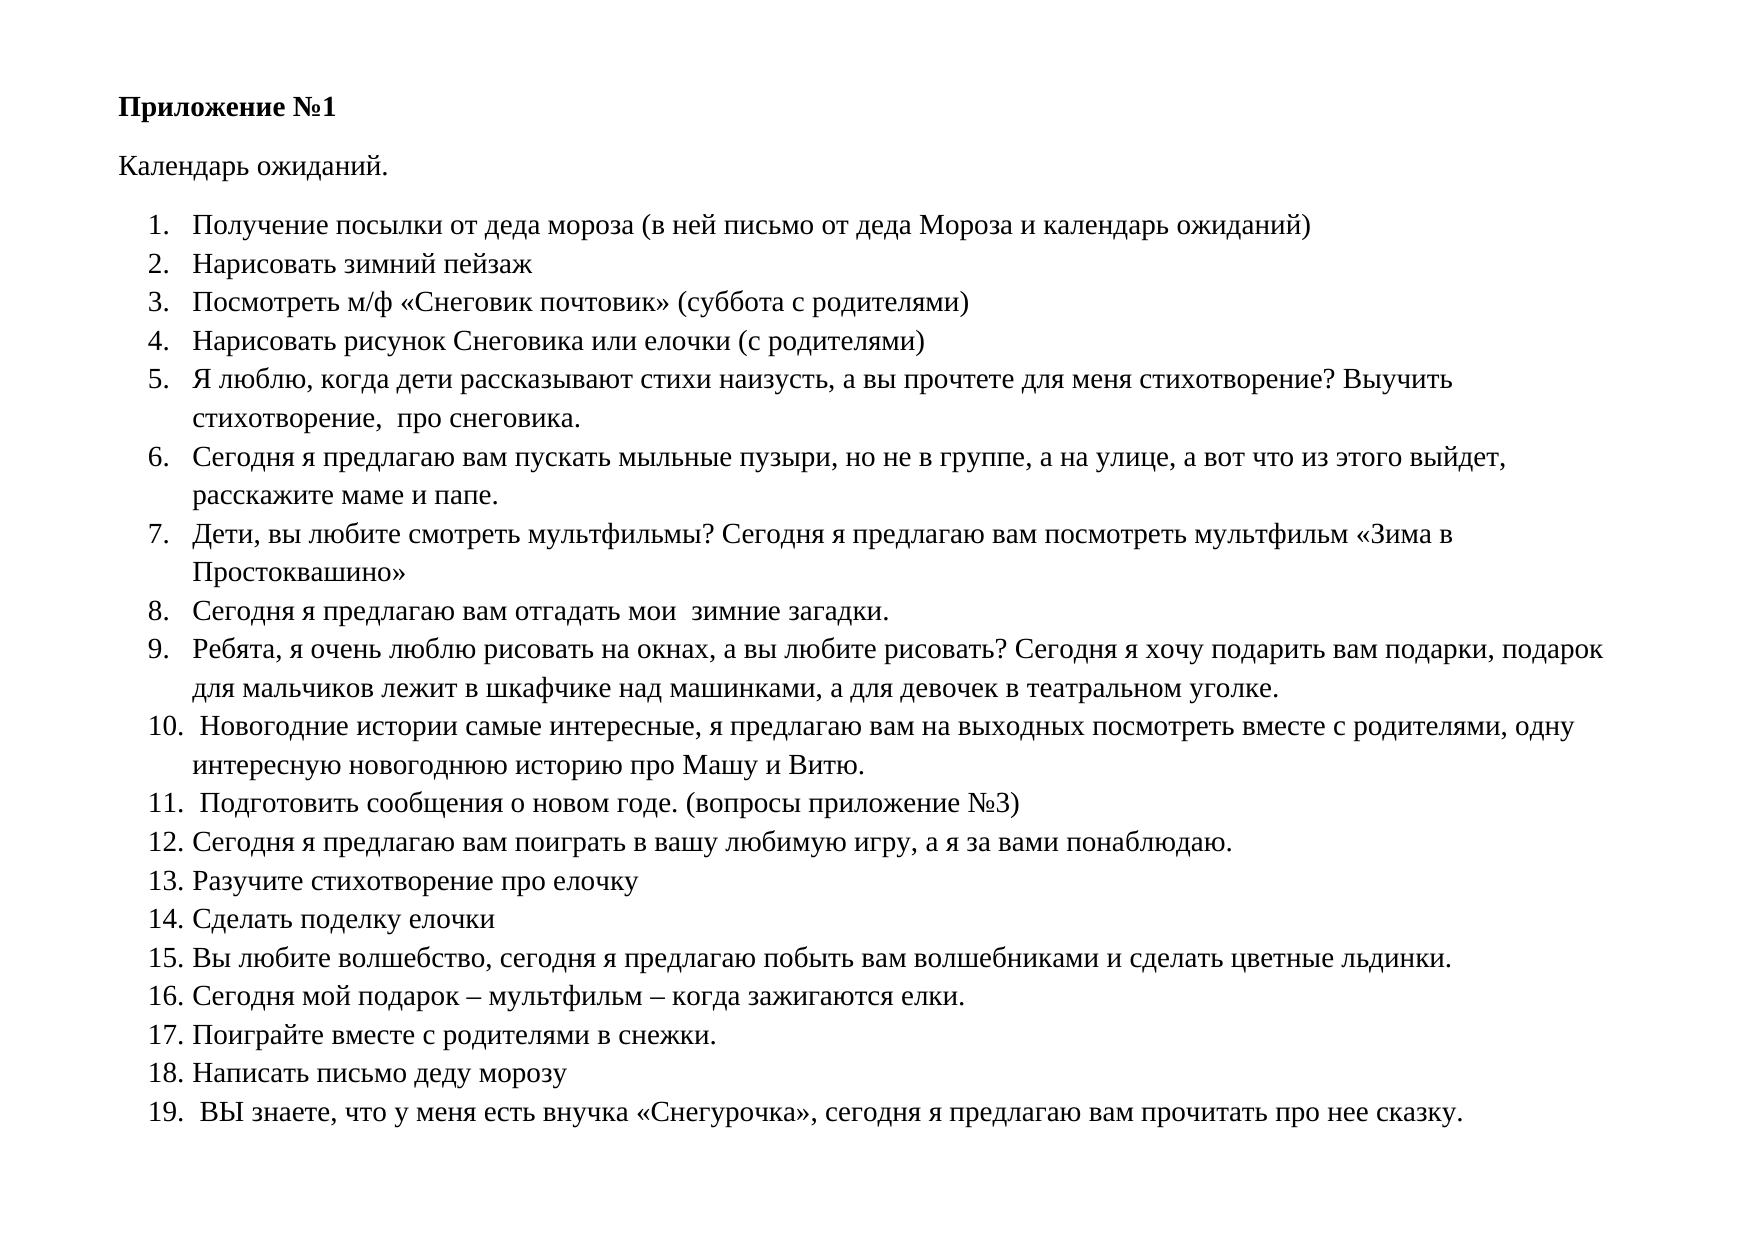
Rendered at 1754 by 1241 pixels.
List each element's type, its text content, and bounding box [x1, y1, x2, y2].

list Нарисовать рисунок Снеговика или елочки (с родителями) [148, 323, 1636, 357]
list Написать письмо деду морозу [148, 1055, 1636, 1089]
list Сегодня мой подарок – мультфильм – когда зажигаются елки. [148, 978, 1636, 1012]
list Новогодние истории самые интересные, я предлагаю вам на выходных посмотреть вместе с родителями, одну интересную новогоднюю историю про Машу и Витю. [148, 708, 1636, 781]
list Поиграйте вместе с родителями в снежки. [148, 1017, 1636, 1050]
list Посмотреть м/ф «Снеговик почтовик» (суббота с родителями) [148, 284, 1636, 318]
list Сегодня я предлагаю вам пускать мыльные пузыри, но не в группе, а на улице, а вот что из этого выйдет, расскажите маме и папе. [148, 439, 1636, 511]
text Приложение №1 [118, 89, 1636, 122]
list Вы любите волшебство, сегодня я предлагаю побыть вам волшебниками и сделать цветные льдинки. [148, 940, 1636, 973]
list Сегодня я предлагаю вам поиграть в вашу любимую игру, а я за вами понаблюдаю. [148, 824, 1636, 858]
list Сегодня я предлагаю вам отгадать мои зимние загадки. [148, 593, 1636, 626]
list Подготовить сообщения о новом годе. (вопросы приложение №3) [148, 786, 1636, 819]
list Я люблю, когда дети рассказывают стихи наизусть, а вы прочтете для меня стихотворение? Выучить стихотворение, про снеговика. [148, 362, 1636, 434]
list Разучите стихотворение про елочку [148, 863, 1636, 896]
list Получение посылки от деда мороза (в ней письмо от деда Мороза и календарь ожиданий) [148, 207, 1636, 241]
list Дети, вы любите смотреть мультфильмы? Сегодня я предлагаю вам посмотреть мультфильм «Зима в Простоквашино» [148, 516, 1636, 588]
text Календарь ожиданий. [118, 148, 1636, 182]
list Ребята, я очень люблю рисовать на окнах, а вы любите рисовать? Сегодня я хочу подарить вам подарки, подарок для мальчиков лежит в шкафчике над машинками, а для девочек в театральном уголке. [148, 631, 1636, 703]
list ВЫ знаете, что у меня есть внучка «Снегурочка», сегодня я предлагаю вам прочитать про нее сказку. [148, 1094, 1636, 1127]
list Нарисовать зимний пейзаж [148, 246, 1636, 279]
list Сделать поделку елочки [148, 901, 1636, 935]
